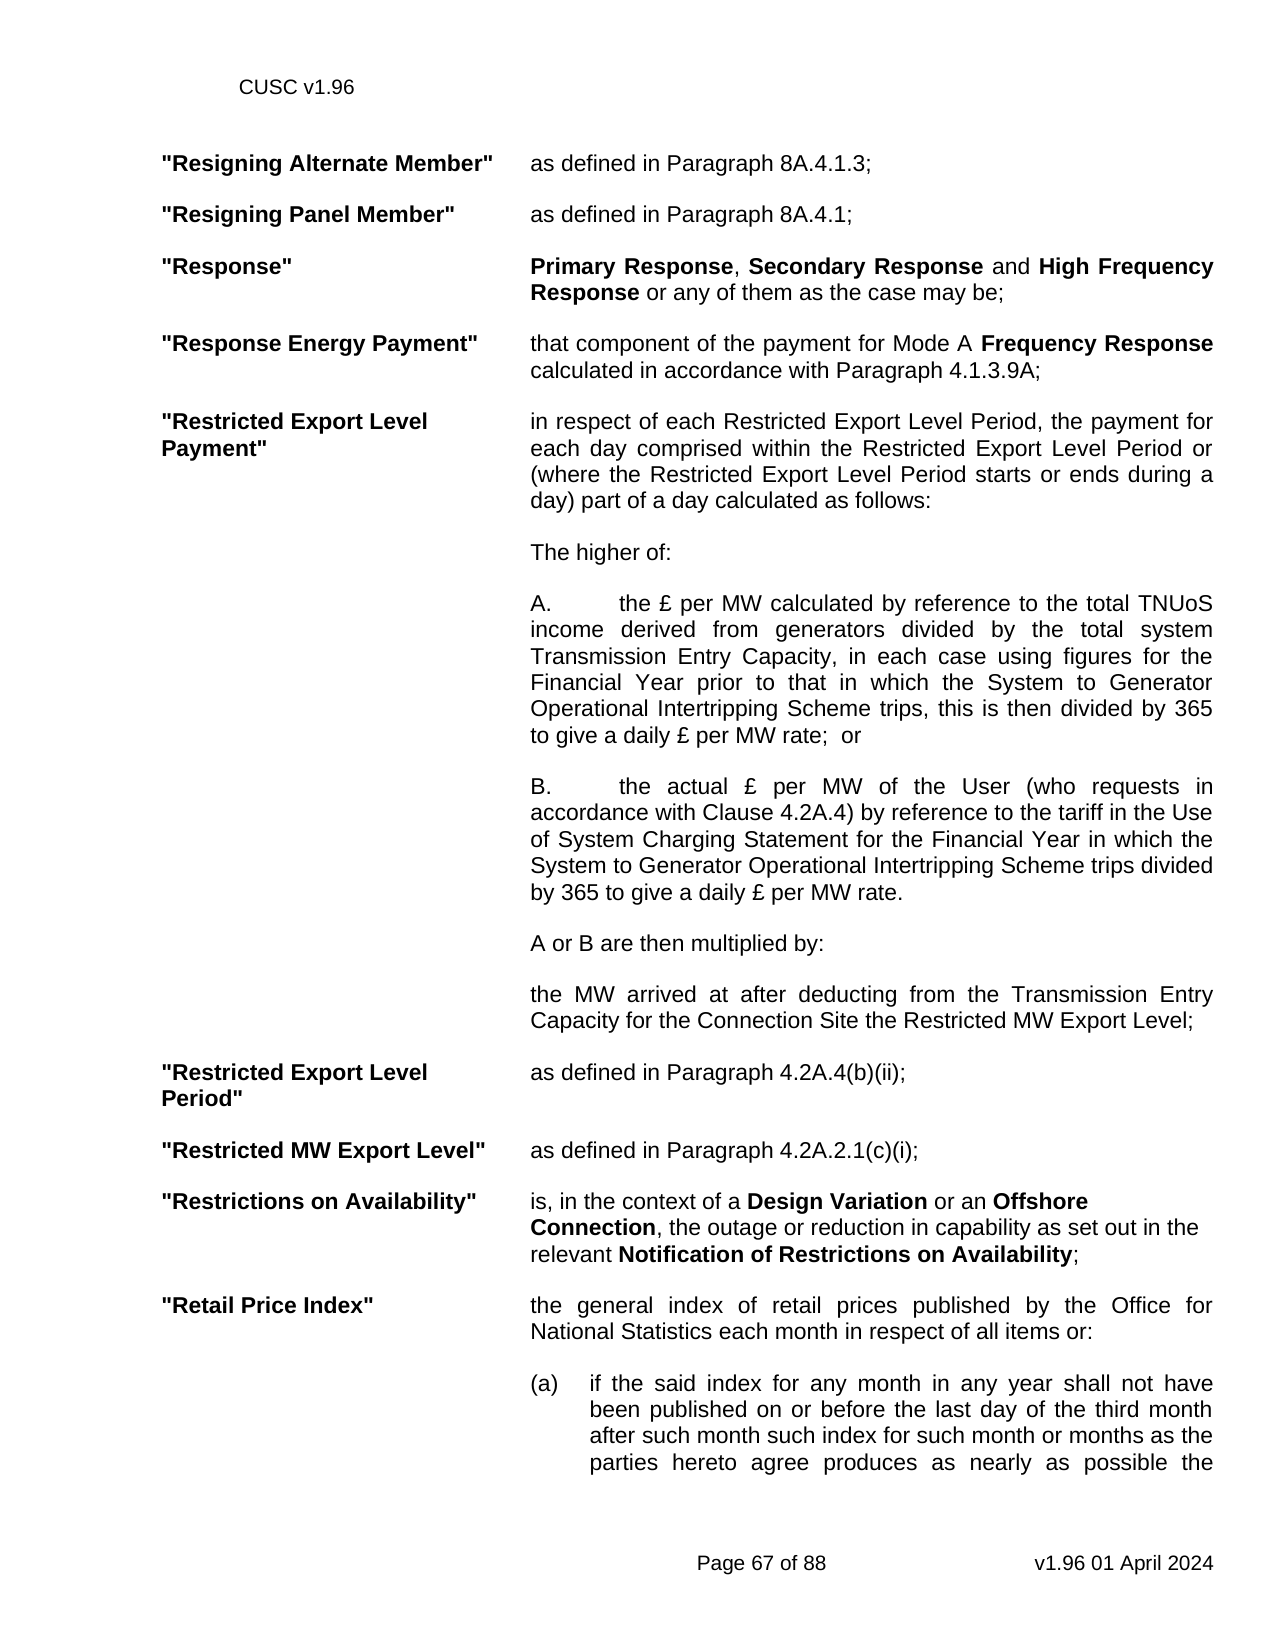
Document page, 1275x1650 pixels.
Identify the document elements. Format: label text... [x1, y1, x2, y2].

table_cell "Response" [150, 253, 519, 330]
table_cell as defined in Paragraph 8A.4.1.3; [519, 150, 1225, 201]
table_cell "Restrictions on Availability" [150, 1188, 519, 1292]
table_cell as defined in Paragraph 4.2A.2.1(c)(i); [519, 1137, 1225, 1188]
table_cell "Response Energy Payment" [150, 330, 519, 408]
table_cell as defined in Paragraph 4.2A.4(b)(ii); [519, 1059, 1225, 1137]
table_cell "Restricted Export Level Payment" [150, 408, 519, 1059]
table_cell is, in the context of a Design Variation or an Offshore Connection, the outage or reduction in capability as set out in the relevant Notification of Restrictions on Availability; [519, 1188, 1225, 1292]
table_cell "Resigning Panel Member" [150, 201, 519, 253]
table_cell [519, 1292, 1225, 1497]
table_cell Primary Response, Secondary Response and High Frequency Response or any of them as the case may be; [519, 253, 1225, 330]
table_cell in respect of each Restricted Export Level Period, the payment for each day comprised within the Restricted Export Level Period or (where the Restricted Export Level Period starts or ends during a day) part of a day calculated as follows: The higher of: A. the £ per MW calculated by reference to the total TNUoS income derived from generators divided by the total system Transmission Entry Capacity, in each case using figures for the Financial Year prior to that in which the System to Generator Operational Intertripping Scheme trips, this is then divided by 365 to give a daily £ per MW rate; or B. the actual £ per MW of the User (who requests in accordance with Clause 4.2A.4) by reference to the tariff in the Use of System Charging Statement for the Financial Year in which the System to Generator Operational Intertripping Scheme trips divided by 365 to give a daily £ per MW rate. A or B are then multiplied by: the MW arrived at after deducting from the Transmission Entry Capacity for the Connection Site the Restricted MW Export Level; [519, 408, 1225, 1059]
table_cell "Resigning Alternate Member" [150, 150, 519, 201]
table_cell as defined in Paragraph 8A.4.1; [519, 201, 1225, 253]
table_cell that component of the payment for Mode A Frequency Response calculated in accordance with Paragraph 4.1.3.9A; [519, 330, 1225, 408]
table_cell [150, 1292, 519, 1497]
table_cell "Restricted Export Level Period" [150, 1059, 519, 1137]
table_cell "Restricted MW Export Level" [150, 1137, 519, 1188]
